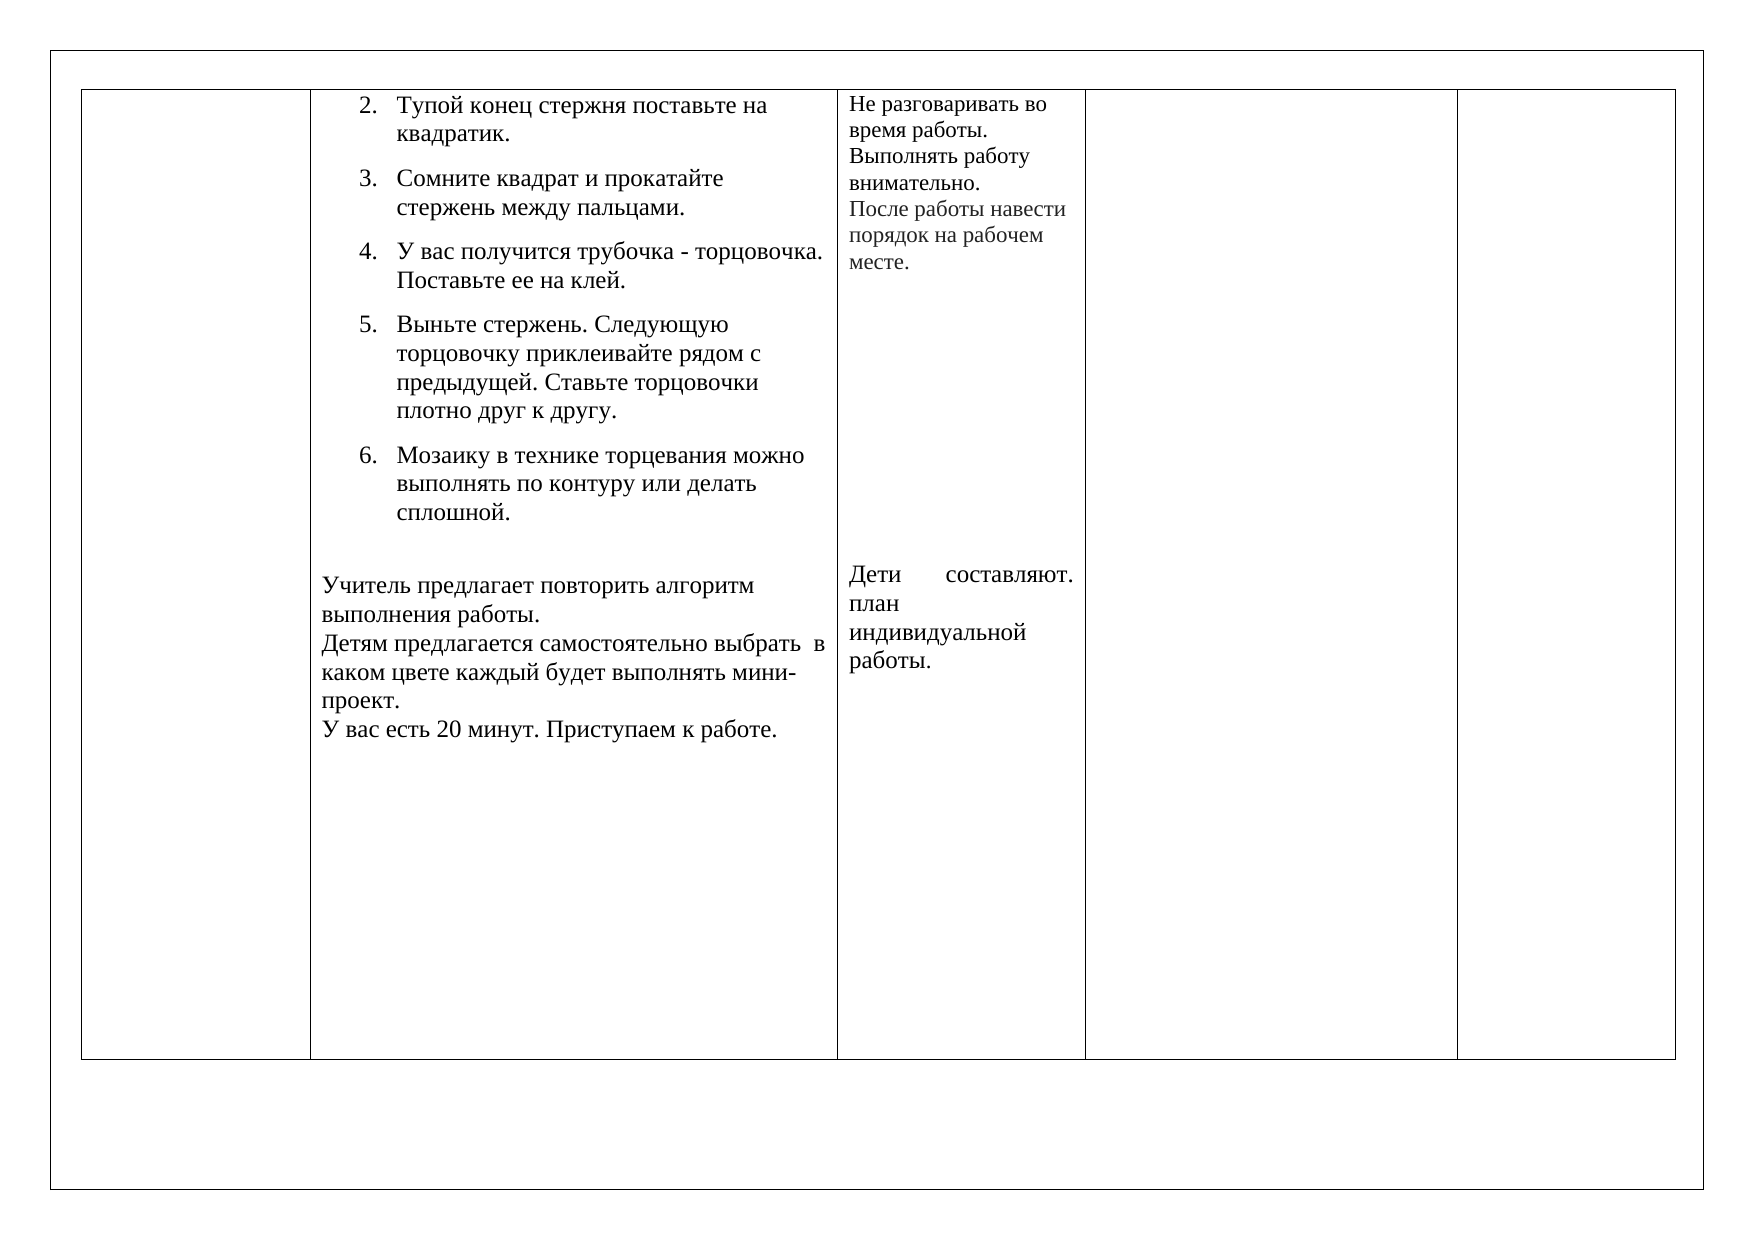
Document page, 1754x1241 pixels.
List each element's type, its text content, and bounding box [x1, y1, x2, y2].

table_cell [82, 90, 310, 1059]
table_cell [1458, 90, 1675, 1059]
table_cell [1086, 90, 1457, 1059]
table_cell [838, 90, 1085, 1059]
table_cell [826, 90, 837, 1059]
